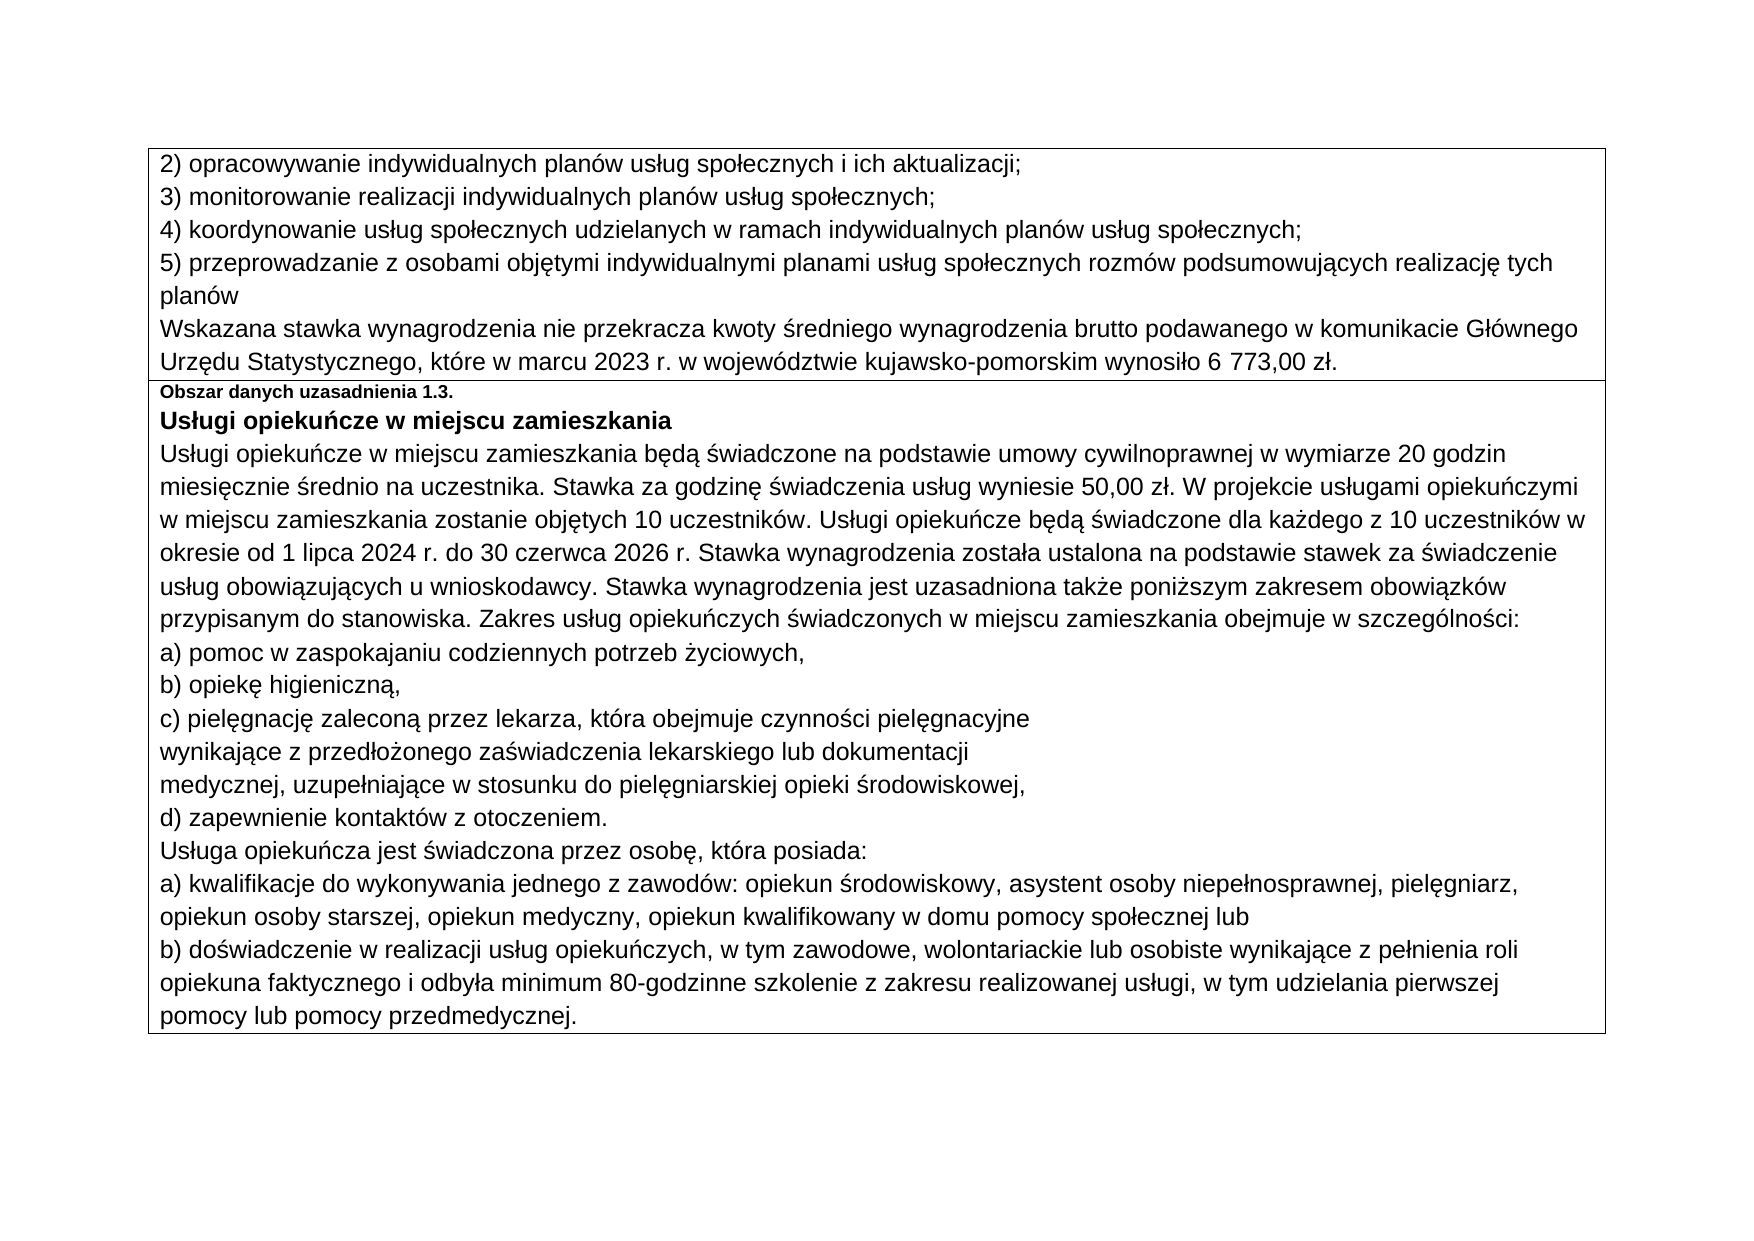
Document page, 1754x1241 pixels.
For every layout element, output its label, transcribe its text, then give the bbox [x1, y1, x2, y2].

table_cell Obszar danych uzasadnienia 1.3. Usługi opiekuńcze w miejscu zamieszkania Usługi opiekuńcze w miejscu zamieszkania będą świadczone na podstawie umowy cywilnoprawnej w wymiarze 20 godzin miesięcznie średnio na uczestnika. Stawka za godzinę świadczenia usług wyniesie 50,00 zł. W projekcie usługami opiekuńczymi w miejscu zamieszkania zostanie objętych 10 uczestników. Usługi opiekuńcze będą świadczone dla każdego z 10 uczestników w okresie od 1 lipca 2024 r. do 30 czerwca 2026 r. Stawka wynagrodzenia została ustalona na podstawie stawek za świadczenie usług obowiązujących u wnioskodawcy. Stawka wynagrodzenia jest uzasadniona także poniższym zakresem obowiązków przypisanym do stanowiska. Zakres usług opiekuńczych świadczonych w miejscu zamieszkania obejmuje w szczególności: a) pomoc w zaspokajaniu codziennych potrzeb życiowych, b) opiekę higieniczną, c) pielęgnację zaleconą przez lekarza, która obejmuje czynności pielęgnacyjne wynikające z przedłożonego zaświadczenia lekarskiego lub dokumentacji medycznej, uzupełniające w stosunku do pielęgniarskiej opieki środowiskowej, d) zapewnienie kontaktów z otoczeniem. Usługa opiekuńcza jest świadczona przez osobę, która posiada: a) kwalifikacje do wykonywania jednego z zawodów: opiekun środowiskowy, asystent osoby niepełnosprawnej, pielęgniarz, opiekun osoby starszej, opiekun medyczny, opiekun kwalifikowany w domu pomocy społecznej lub b) doświadczenie w realizacji usług opiekuńczych, w tym zawodowe, wolontariackie lub osobiste wynikające z pełnienia roli opiekuna faktycznego i odbyła minimum 80-godzinne szkolenie z zakresu realizowanej usługi, w tym udzielania pierwszej pomocy lub pomocy przedmedycznej. [149, 381, 1605, 1033]
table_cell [149, 149, 1605, 379]
